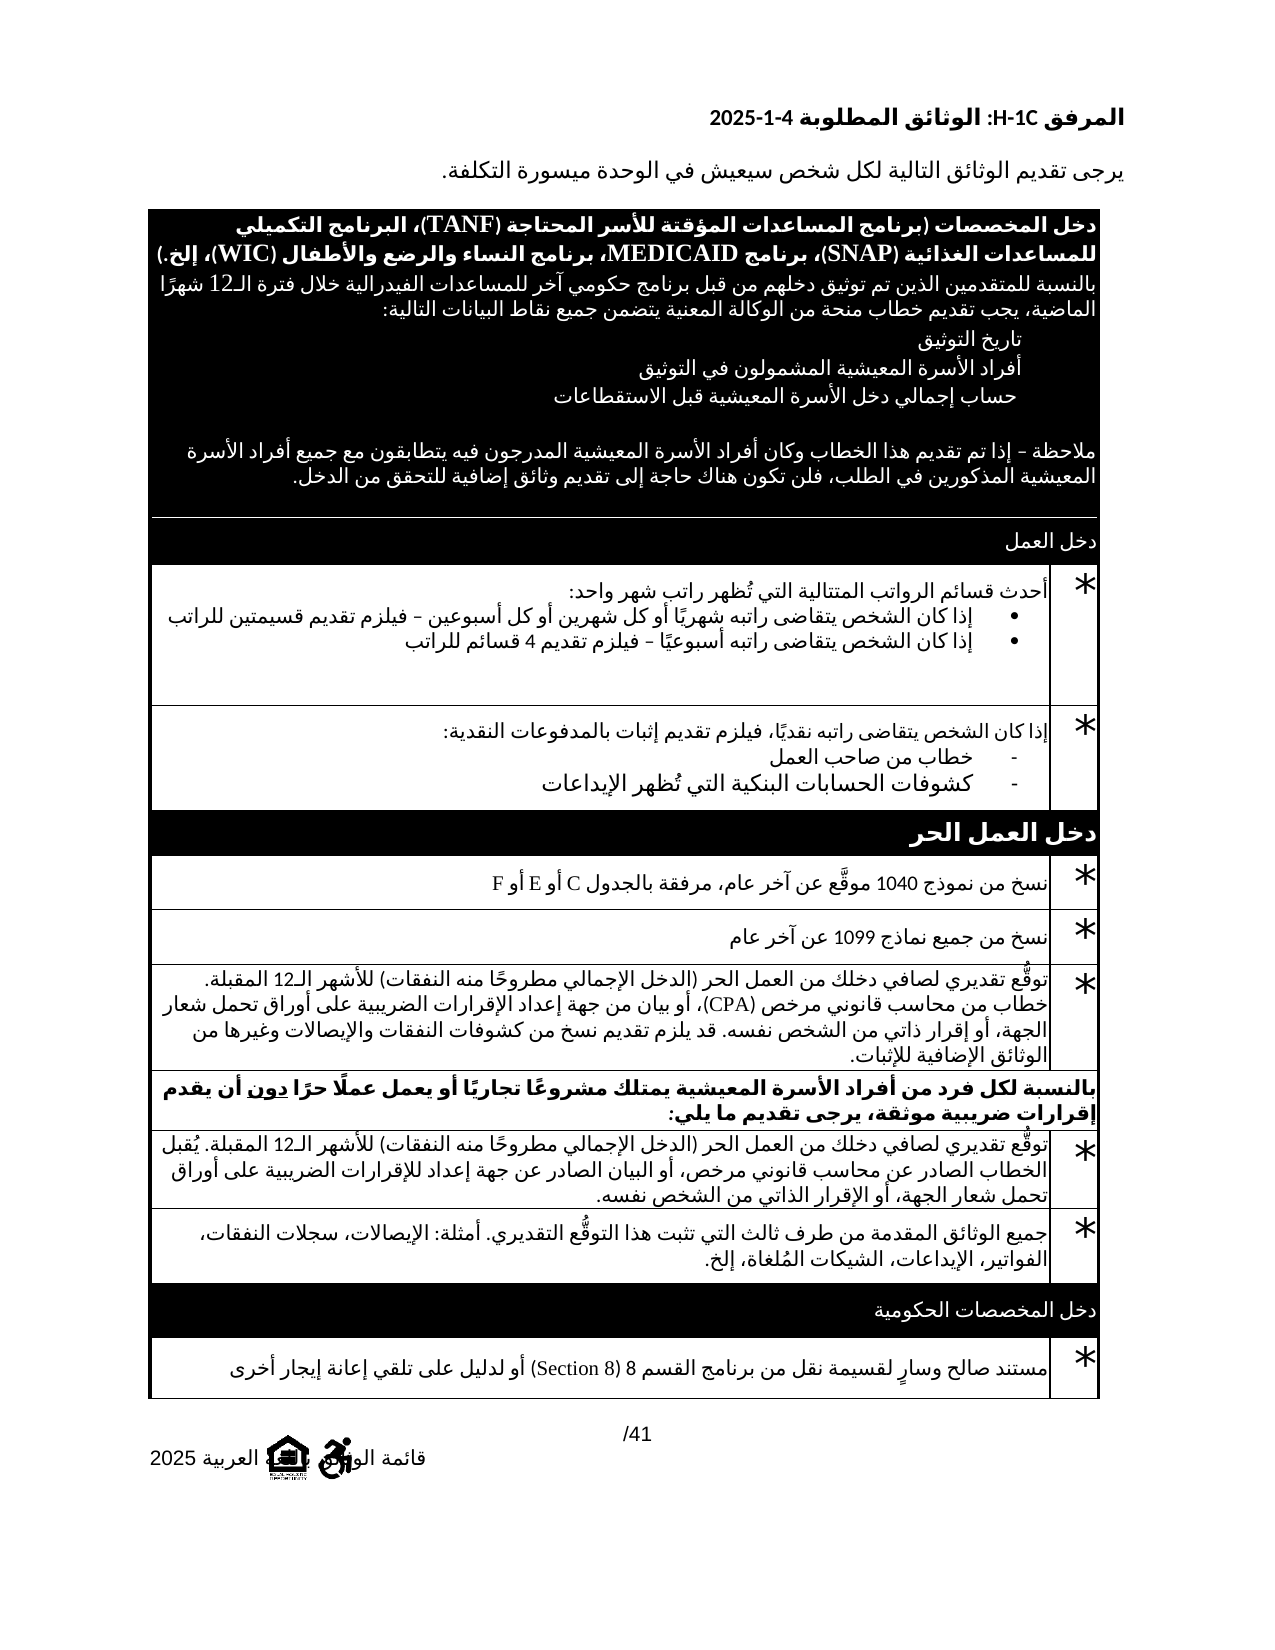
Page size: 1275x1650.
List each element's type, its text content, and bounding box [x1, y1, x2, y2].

table_cell جميع الوثائق المقدمة من طرف ثالث التي تثبت هذا التوقُّع التقديري. أمثلة: الإيصالات، سجلات النفقات، الفواتير، الإيداعات، الشيكات المُلغاة، إلخ. [152, 1209, 1049, 1283]
table_cell دخل المخصصات الحكومية [152, 1284, 1097, 1336]
table_header دخل المخصصات (برنامج المساعدات المؤقتة للأسر المحتاجة (TANF)، البرنامج التكميلي للمساعدات الغذائية (SNAP)، برنامج MEDICAID، برنامج النساء والرضع والأطفال (WIC)، إلخ.) [152, 209, 1097, 267]
table_cell دخل العمل [152, 519, 1097, 564]
table_cell توقُّع تقديري لصافي دخلك من العمل الحر (الدخل الإجمالي مطروحًا منه النفقات) للأشهر الـ12 المقبلة. خطاب من محاسب قانوني مرخص (CPA)، أو بيان من جهة إعداد الإقرارات الضريبية على أوراق تحمل شعار الجهة، أو إقرار ذاتي من الشخص نفسه. قد يلزم تقديم نسخ من كشوفات النفقات والإيصالات وغيرها من الوثائق الإضافية للإثبات. [152, 965, 1049, 1070]
text المرفق H-1C: الوثائق المطلوبة 4-1-2025 [150, 103, 1125, 131]
table_cell * [1051, 1209, 1097, 1283]
table_cell توقُّع تقديري لصافي دخلك من العمل الحر (الدخل الإجمالي مطروحًا منه النفقات) للأشهر الـ12 المقبلة. يُقبل الخطاب الصادر عن محاسب قانوني مرخص، أو البيان الصادر عن جهة إعداد للإقرارات الضريبية على أوراق تحمل شعار الجهة، أو الإقرار الذاتي من الشخص نفسه. [152, 1131, 1049, 1208]
table_cell * [1051, 965, 1097, 1070]
table_cell * [1051, 565, 1097, 705]
table_cell بالنسبة للمتقدمين الذين تم توثيق دخلهم من قبل برنامج حكومي آخر للمساعدات الفيدرالية خلال فترة الـ12 شهرًا الماضية، يجب تقديم خطاب منحة من الوكالة المعنية يتضمن جميع نقاط البيانات التالية: [152, 268, 1097, 322]
table_cell نسخ من جميع نماذج 1099 عن آخر عام [152, 910, 1049, 963]
picture [267, 1434, 309, 1480]
table_cell * [1051, 856, 1097, 909]
picture [319, 1436, 354, 1480]
text يرجى تقديم الوثائق التالية لكل شخص سيعيش في الوحدة ميسورة التكلفة. [150, 156, 1125, 184]
table_cell دخل العمل الحر [152, 811, 1097, 855]
table_cell نسخ من نموذج 1040 موقَّع عن آخر عام، مرفقة بالجدول C أو E أو F [152, 856, 1049, 909]
table_cell أحدث قسائم الرواتب المتتالية التي تُظهر راتب شهر واحد: إذا كان الشخص يتقاضى راتبه شهريًا أو كل شهرين أو كل أسبوعين – فيلزم تقديم قسيمتين للراتب إذا كان الشخص يتقاضى راتبه أسبوعيًا – فيلزم تقديم 4 قسائم للراتب [152, 565, 1049, 705]
table_cell * [1051, 1131, 1097, 1208]
table_cell مستند صالح وسارٍ لقسيمة نقل من برنامج القسم 8 (Section 8) أو لدليل على تلقي إعانة إيجار أخرى [152, 1338, 1049, 1398]
table_cell * [1051, 706, 1097, 810]
table_cell  تاريخ التوثيق  أفراد الأسرة المعيشية المشمولون في التوثيق  حساب إجمالي دخل الأسرة المعيشية قبل الاستقطاعات  ملاحظة – إذا تم تقديم هذا الخطاب وكان أفراد الأسرة المعيشية المدرجون فيه يتطابقون مع جميع أفراد الأسرة المعيشية المذكورين في الطلب، فلن تكون هناك حاجة إلى تقديم وثائق إضافية للتحقق من الدخل. [152, 323, 1097, 517]
table_cell * [1051, 910, 1097, 963]
table_cell * [1051, 1338, 1097, 1398]
table_cell بالنسبة لكل فرد من أفراد الأسرة المعيشية يمتلك مشروعًا تجاريًا أو يعمل عملًا حرًا دون أن يقدم إقرارات ضريبية موثقة، يرجى تقديم ما يلي: [152, 1071, 1097, 1130]
table_cell إذا كان الشخص يتقاضى راتبه نقديًا، فيلزم تقديم إثبات بالمدفوعات النقدية: خطاب من صاحب العمل كشوفات الحسابات البنكية التي تُظهر الإيداعات [152, 706, 1049, 810]
